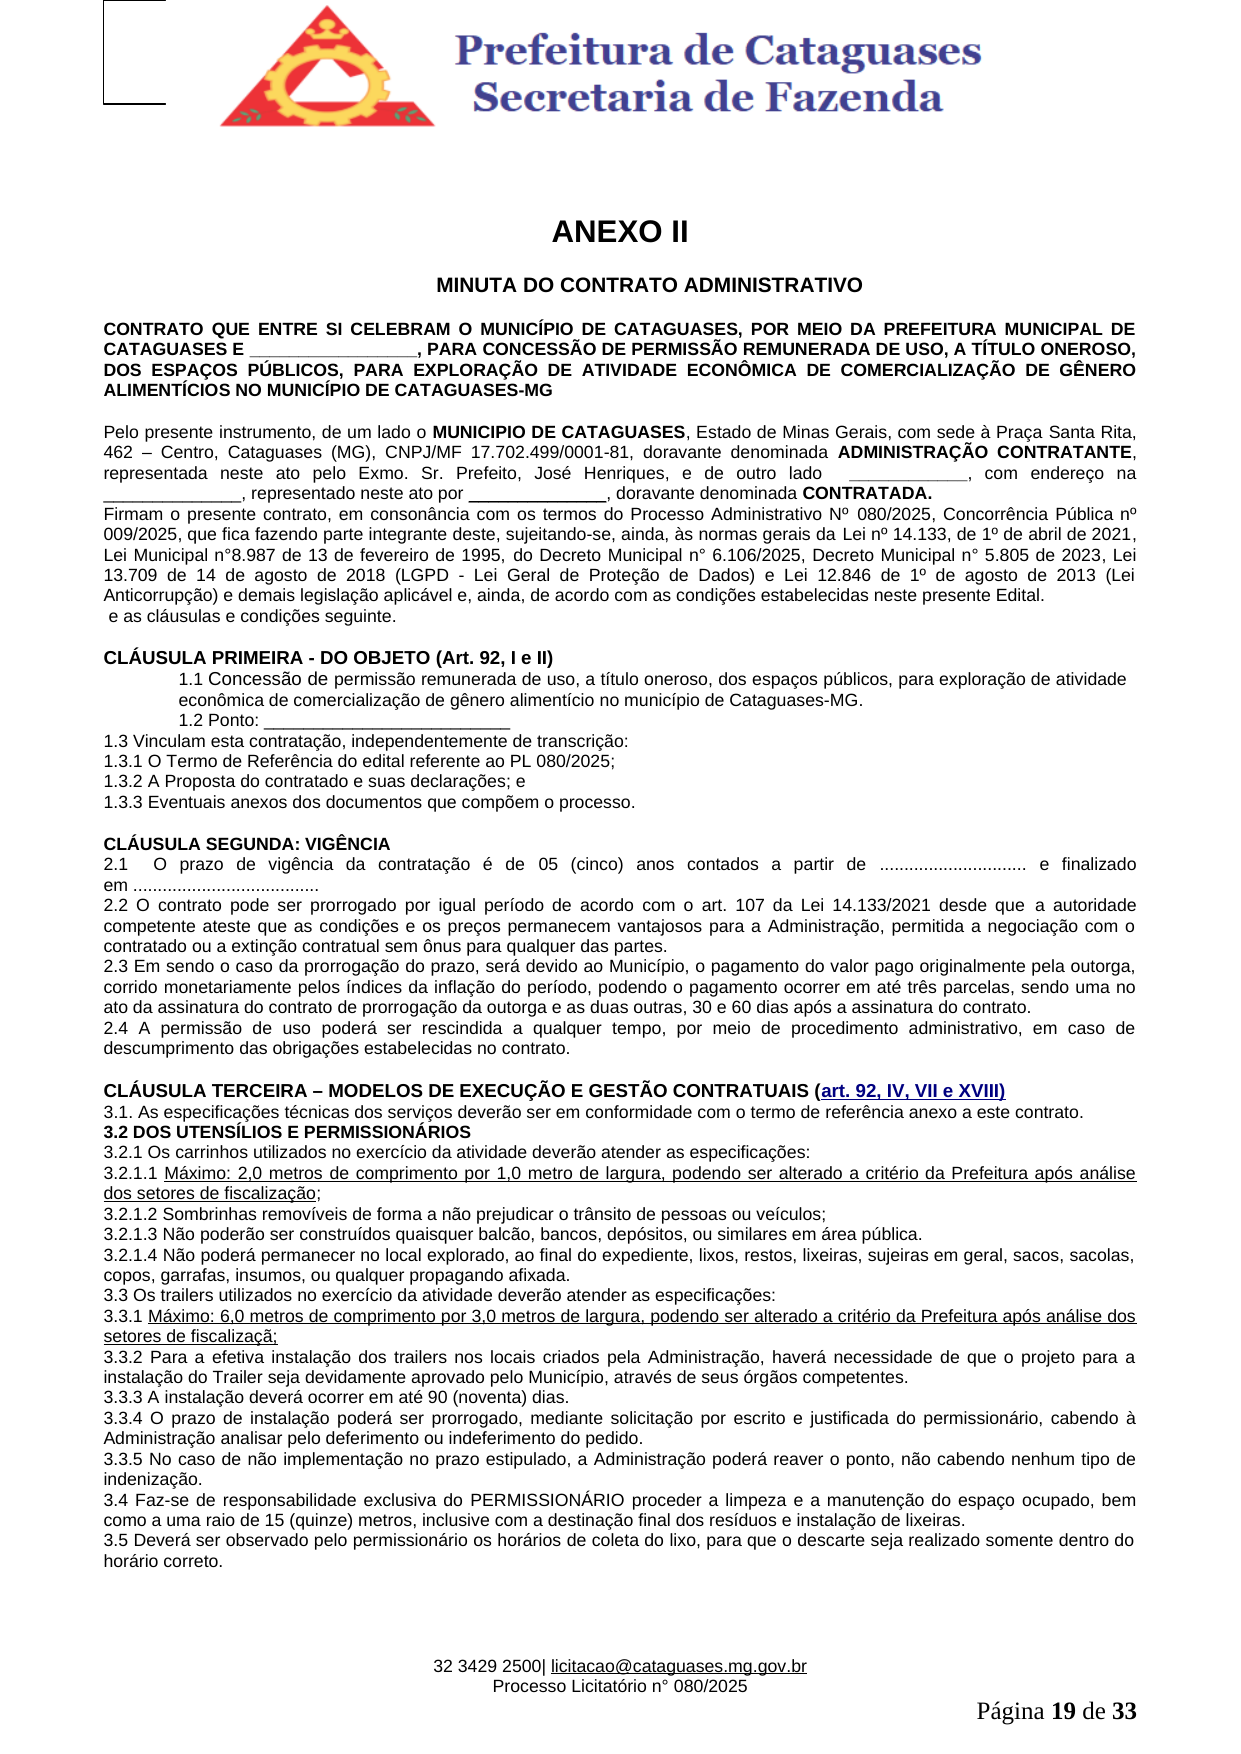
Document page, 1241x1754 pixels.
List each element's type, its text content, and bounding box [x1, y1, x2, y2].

text ANEXO II [103, 213, 1137, 249]
text e as cláusulas e condições seguinte. [103, 606, 1137, 626]
subtitle 3.1. As especificações técnicas dos serviços deverão ser em conformidade com o termo de referência anexo a este contrato. [103, 1101, 1137, 1122]
list 1.3.3 Eventuais anexos dos documentos que compõem o processo. [103, 792, 1137, 812]
list Concessão de permissão remunerada de uso, a título oneroso, dos espaços públicos, para exploração de atividade econômica de comercialização de gênero alimentício no município de Cataguases-MG. [178, 668, 1128, 710]
list 1.3.1 O Termo de Referência do edital referente ao PL 080/2025; [103, 751, 1137, 771]
text 3.3.1 Máximo: 6,0 metros de comprimento por 3,0 metros de largura, podendo ser alterado a critério da Prefeitura após análise dos setores de fiscalizaçã; [103, 1306, 1137, 1346]
text 3.3.2 Para a efetiva instalação dos trailers nos locais criados pela Administração, haverá necessidade de que o projeto para a instalação do Trailer seja devidamente aprovado pelo Município, através de seus órgãos competentes. [103, 1346, 1137, 1387]
text 3.2.1.2 Sombrinhas removíveis de forma a não prejudicar o trânsito de pessoas ou veículos; [103, 1203, 1137, 1224]
text CLÁUSULA PRIMEIRA - DO OBJETO (Art. 92, I e II) [103, 646, 1137, 668]
text Firmam o presente contrato, em consonância com os termos do Processo Administrativo Nº 080/2025, Concorrência Pública nº 009/2025, que fica fazendo parte integrante deste, sujeitando-se, ainda, às normas gerais da Lei nº 14.133, de 1º de abril de 2021, Lei Municipal n°8.987 de 13 de fevereiro de 1995, do Decreto Municipal n° 6.106/2025, Decreto Municipal n° 5.805 de 2023, Lei 13.709 de 14 de agosto de 2018 (LGPD - Lei Geral de Proteção de Dados) e Lei 12.846 de 1º de agosto de 2013 (Lei Anticorrupção) e demais legislação aplicável e, ainda, de acordo com as condições estabelecidas neste presente Edital. [103, 503, 1137, 606]
text Pelo presente instrumento, de um lado o MUNICIPIO DE CATAGUASES, Estado de Minas Gerais, com sede à Praça Santa Rita, 462 – Centro, Cataguases (MG), CNPJ/MF 17.702.499/0001-81, doravante denominada ADMINISTRAÇÃO CONTRATANTE, representada neste ato pelo Exmo. Sr. Prefeito, José Henriques, e de outro lado ____________, com endereço na ______________, representado neste ato por ______________, doravante denominada CONTRATADA. [103, 422, 1137, 503]
text 3.2.1.1 Máximo: 2,0 metros de comprimento por 1,0 metro de largura, podendo ser alterado a critério da Prefeitura após análise dos setores de fiscalização; [103, 1163, 1137, 1203]
text 2.3 Em sendo o caso da prorrogação do prazo, será devido ao Município, o pagamento do valor pago originalmente pela outorga, corrido monetariamente pelos índices da inflação do período, podendo o pagamento ocorrer em até três parcelas, sendo uma no ato da assinatura do contrato de prorrogação da outorga e as duas outras, 30 e 60 dias após a assinatura do contrato. [103, 956, 1137, 1017]
list 1.3 Vinculam esta contratação, independentemente de transcrição: [103, 730, 1137, 751]
list CLÁUSULA SEGUNDA: VIGÊNCIA [103, 834, 1137, 854]
list Ponto: _________________________ [178, 710, 1128, 730]
text 2.2 O contrato pode ser prorrogado por igual período de acordo com o art. 107 da Lei 14.133/2021 desde que a autoridade competente ateste que as condições e os preços permanecem vantajosos para a Administração, permitida a negociação com o contratado ou a extinção contratual sem ônus para qualquer das partes. [103, 895, 1137, 956]
text 3.2.1.3 Não poderão ser construídos quaisquer balcão, bancos, depósitos, ou similares em área pública. [103, 1224, 1137, 1244]
list 1.3.2 A Proposta do contratado e suas declarações; e [103, 771, 1137, 792]
text 3.3.5 No caso de não implementação no prazo estipulado, a Administração poderá reaver o ponto, não cabendo nenhum tipo de indenização. [103, 1448, 1137, 1489]
text 2.4 A permissão de uso poderá ser rescindida a qualquer tempo, por meio de procedimento administrativo, em caso de descumprimento das obrigações estabelecidas no contrato. [103, 1017, 1137, 1058]
text 3.4 Faz-se de responsabilidade exclusiva do PERMISSIONÁRIO proceder a limpeza e a manutenção do espaço ocupado, bem como a uma raio de 15 (quinze) metros, inclusive com a destinação final dos resíduos e instalação de lixeiras. [103, 1489, 1137, 1530]
text 3.2.1.4 Não poderá permanecer no local explorado, ao final do expediente, lixos, restos, lixeiras, sujeiras em geral, sacos, sacolas, copos, garrafas, insumos, ou qualquer propagando afixada. [103, 1244, 1137, 1285]
text 3.2.1 Os carrinhos utilizados no exercício da atividade deverão atender as especificações: [103, 1142, 1137, 1163]
text CLÁUSULA TERCEIRA – MODELOS DE EXECUÇÃO E GESTÃO CONTRATUAIS (art. 92, IV, VII e XVIII) [103, 1080, 1137, 1101]
picture [165, 0, 1075, 148]
text CONTRATO QUE ENTRE SI CELEBRAM O MUNICÍPIO DE CATAGUASES, POR MEIO DA PREFEITURA MUNICIPAL DE CATAGUASES E _________________, PARA CONCESSÃO DE PERMISSÃO REMUNERADA DE USO, A TÍTULO ONEROSO, DOS ESPAÇOS PÚBLICOS, PARA EXPLORAÇÃO DE ATIVIDADE ECONÔMICA DE COMERCIALIZAÇÃO DE GÊNERO ALIMENTÍCIOS NO MUNICÍPIO DE CATAGUASES-MG [103, 319, 1137, 400]
text 3.3.4 O prazo de instalação poderá ser prorrogado, mediante solicitação por escrito e justificada do permissionário, cabendo à Administração analisar pelo deferimento ou indeferimento do pedido. [103, 1408, 1137, 1448]
list 2.1 O prazo de vigência da contratação é de 05 (cinco) anos contados a partir de .............................. e finalizado em ...................................... [103, 854, 1137, 895]
text 3.3 Os trailers utilizados no exercício da atividade deverão atender as especificações: [103, 1285, 1137, 1306]
text 3.5 Deverá ser observado pelo permissionário os horários de coleta do lixo, para que o descarte seja realizado somente dentro do horário correto. [103, 1530, 1137, 1571]
text MINUTA DO CONTRATO ADMINISTRATIVO [103, 273, 1137, 297]
text 3.3.3 A instalação deverá ocorrer em até 90 (noventa) dias. [103, 1387, 1137, 1408]
text 3.2 DOS UTENSÍLIOS E PERMISSIONÁRIOS [103, 1122, 1137, 1142]
